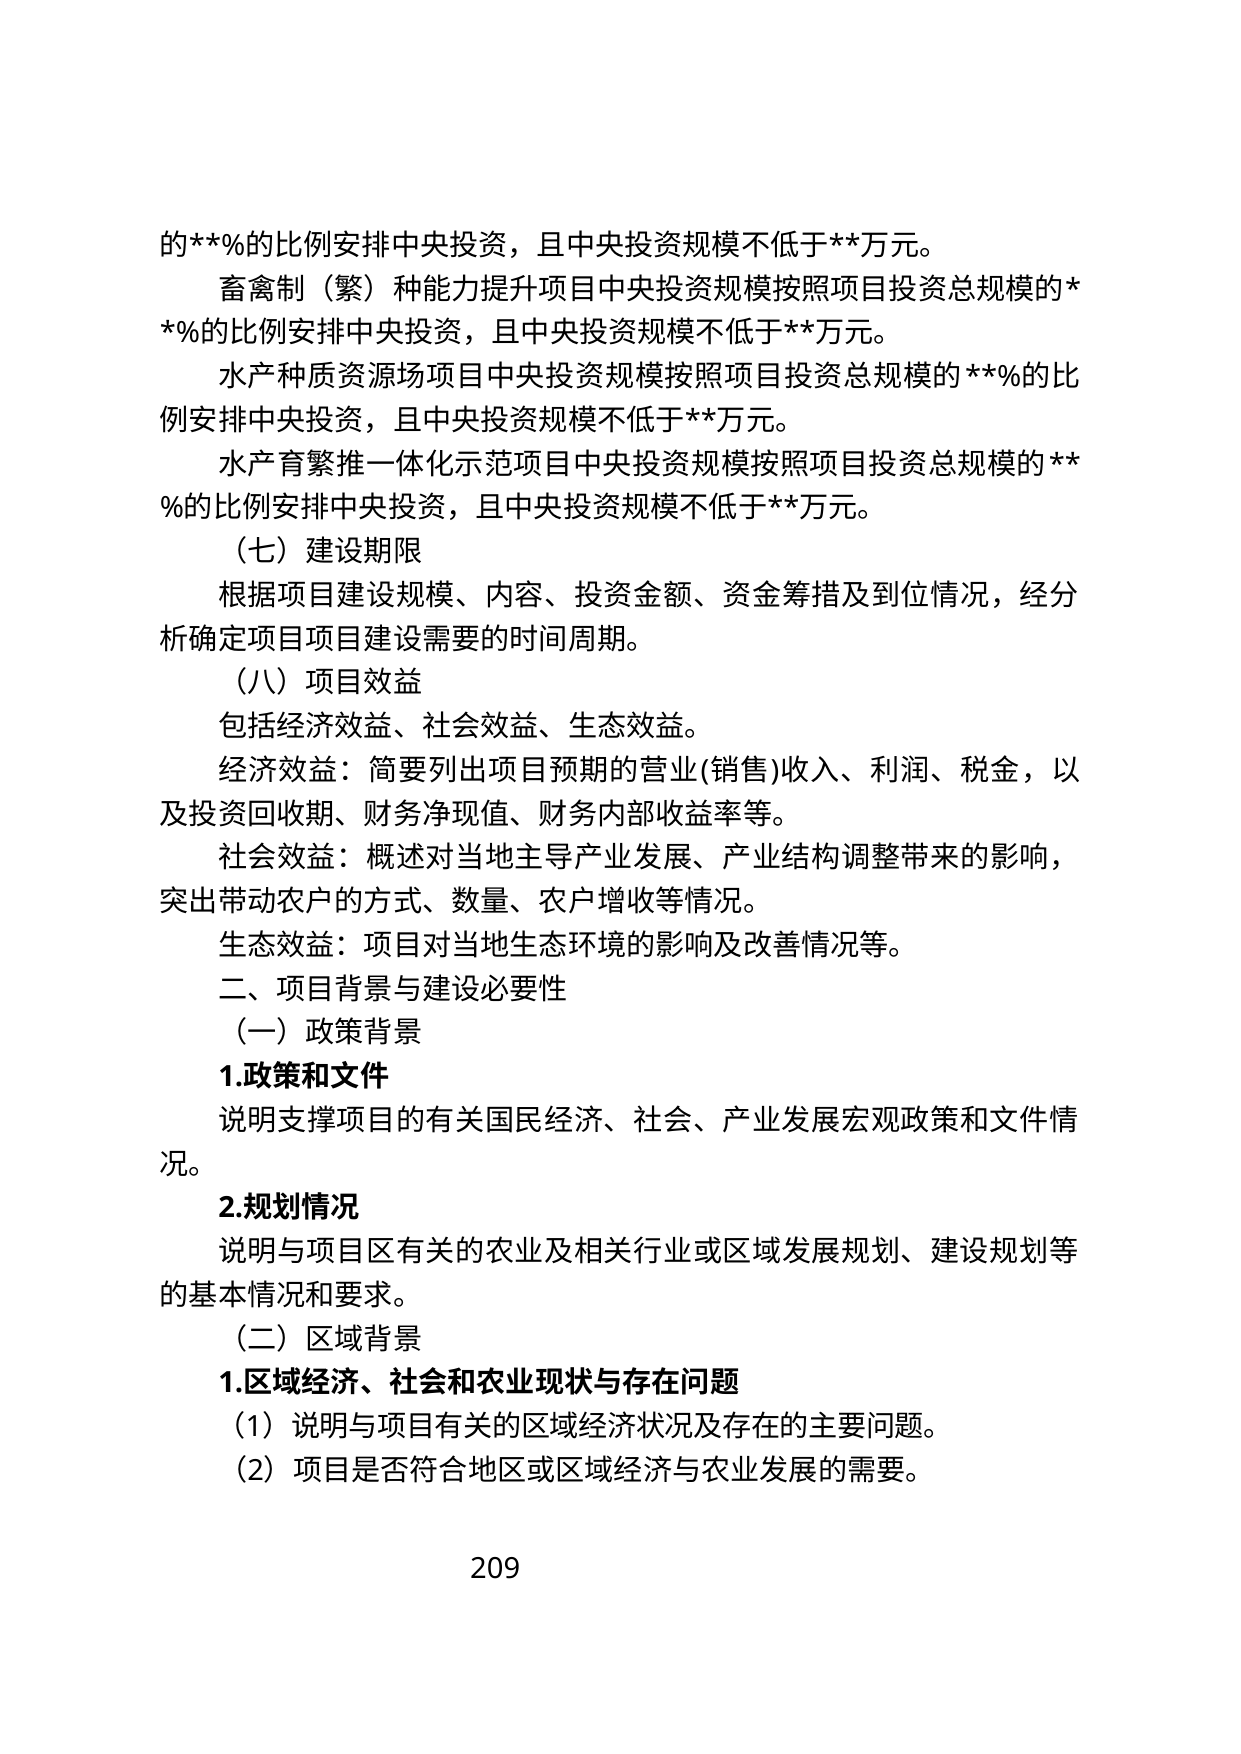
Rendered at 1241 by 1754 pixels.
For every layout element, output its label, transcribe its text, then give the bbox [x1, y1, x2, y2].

text 说明与项目区有关的农业及相关行业或区域发展规划、建设规划等的基本情况和要求。 [159, 1226, 1081, 1314]
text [159, 220, 1081, 264]
text 水产育繁推一体化示范项目中央投资规模按照项目投资总规模的**%的比例安排中央投资，且中央投资规模不低于**万元。 [159, 439, 1081, 526]
text 根据项目建设规模、内容、投资金额、资金筹措及到位情况，经分析确定项目项目建设需要的时间周期。 [159, 570, 1081, 658]
text 经济效益：简要列出项目预期的营业(销售)收入、利润、税金，以及投资回收期、财务净现值、财务内部收益率等。 [159, 745, 1081, 833]
text （八）项目效益 [159, 658, 1081, 701]
text 包括经济效益、社会效益、生态效益。 [159, 701, 1081, 745]
text 社会效益：概述对当地主导产业发展、产业结构调整带来的影响，突出带动农户的方式、数量、农户增收等情况。 [159, 833, 1081, 920]
text （七）建设期限 [159, 526, 1081, 570]
text 2.规划情况 [159, 1183, 1081, 1226]
text （2）项目是否符合地区或区域经济与农业发展的需要。 [159, 1445, 1081, 1489]
text 二、项目背景与建设必要性 [159, 964, 1081, 1008]
text 1.政策和文件 [159, 1051, 1081, 1095]
text 生态效益：项目对当地生态环境的影响及改善情况等。 [159, 920, 1081, 964]
text （二）区域背景 [159, 1314, 1081, 1358]
text 畜禽制（繁）种能力提升项目中央投资规模按照项目投资总规模的**%的比例安排中央投资，且中央投资规模不低于**万元。 [159, 264, 1081, 351]
text 水产种质资源场项目中央投资规模按照项目投资总规模的**%的比例安排中央投资，且中央投资规模不低于**万元。 [159, 351, 1081, 439]
text 1.区域经济、社会和农业现状与存在问题 [159, 1358, 1081, 1401]
text （一）政策背景 [159, 1008, 1081, 1051]
text （1）说明与项目有关的区域经济状况及存在的主要问题。 [159, 1401, 1081, 1445]
text 说明支撑项目的有关国民经济、社会、产业发展宏观政策和文件情况。 [159, 1095, 1081, 1183]
